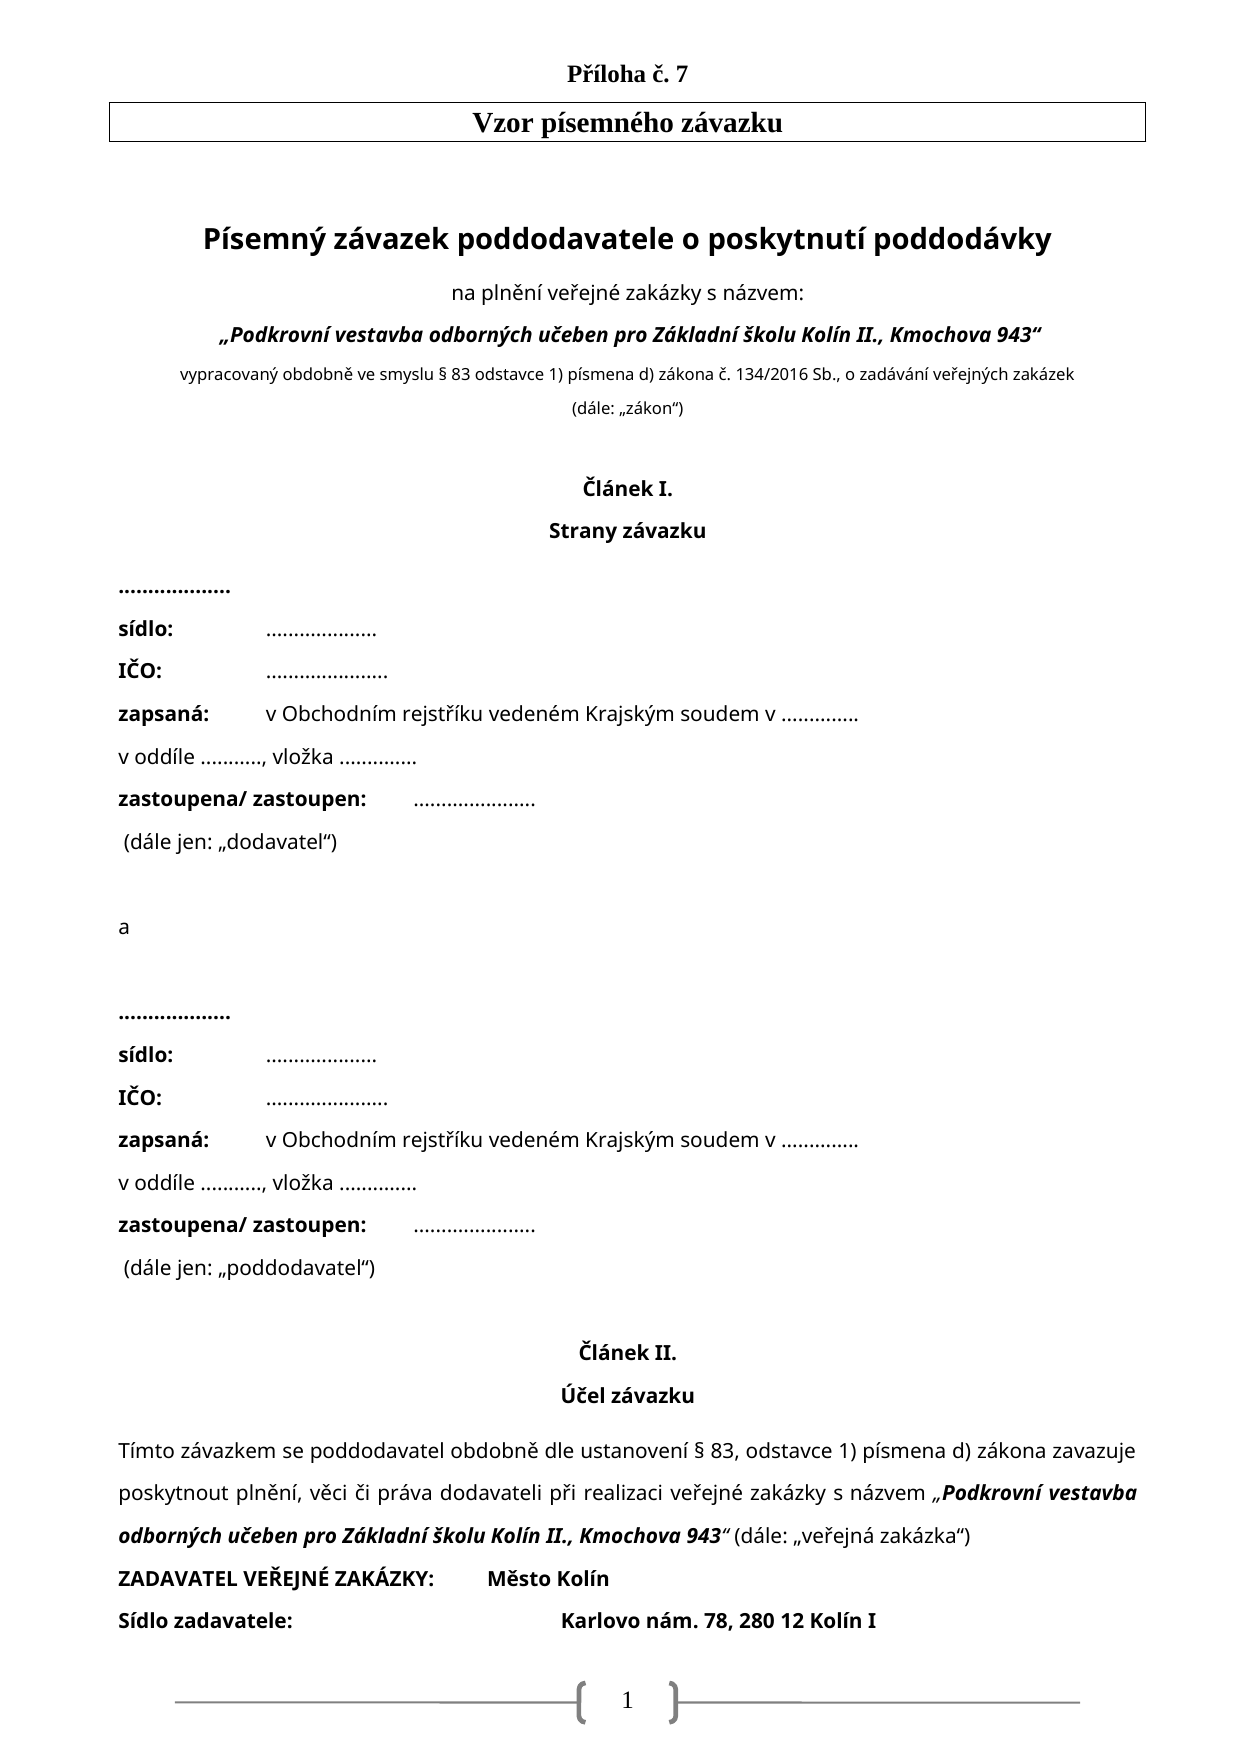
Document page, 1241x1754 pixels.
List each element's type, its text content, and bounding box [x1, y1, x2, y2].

text vypracovaný obdobně ve smyslu § 83 odstavce 1) písmena d) zákona č. 134/2016 Sb., o zadávání veřejných zakázek [118, 363, 1137, 386]
text (dále jen: „dodavatel“) [118, 827, 1137, 855]
text zastoupena/ zastoupen: ...................... [118, 1210, 1137, 1239]
text (dále jen: „poddodavatel“) [118, 1253, 1137, 1281]
text Vzor písemného závazku [110, 103, 1145, 141]
text Strany závazku [118, 516, 1137, 545]
text Článek I. [118, 474, 1137, 502]
text Příloha č. 7 [118, 59, 1137, 88]
text sídlo: .................... [118, 614, 1137, 642]
text Tímto závazkem se poddodavatel obdobně dle ustanovení § 83, odstavce 1) písmena d) zákona zavazuje poskytnout plnění, věci či práva dodavateli při realizaci veřejné zakázky s názvem „Podkrovní vestavba odborných učeben pro Základní školu Kolín II., Kmochova 943“ (dále: „veřejná zakázka“) [118, 1436, 1137, 1549]
text v oddíle ..........., vložka .............. [118, 742, 1137, 770]
text Účel závazku [118, 1381, 1137, 1409]
text Sídlo zadavatele: Karlovo nám. 78, 280 12 Kolín I [118, 1606, 1137, 1635]
text ................... [118, 997, 1137, 1026]
text IČO: ...................... [118, 1083, 1137, 1111]
text Článek II. [118, 1338, 1137, 1367]
text ................... [118, 571, 1137, 600]
text Písemný závazek poddodavatele o poskytnutí poddodávky [118, 218, 1137, 258]
text ZADAVATEL VEŘEJNÉ ZAKÁZKY: Město Kolín [118, 1564, 1137, 1592]
text na plnění veřejné zakázky s názvem: [118, 278, 1137, 306]
text zastoupena/ zastoupen: ...................... [118, 784, 1137, 813]
text sídlo: .................... [118, 1040, 1137, 1068]
text v oddíle ..........., vložka .............. [118, 1168, 1137, 1196]
text zapsaná: v Obchodním rejstříku vedeném Krajským soudem v .............. [118, 699, 1137, 728]
text zapsaná: v Obchodním rejstříku vedeném Krajským soudem v .............. [118, 1125, 1137, 1154]
text a [118, 912, 1137, 941]
text IČO: ...................... [118, 657, 1137, 685]
text (dále: „zákon“) [118, 397, 1137, 420]
text „Podkrovní vestavba odborných učeben pro Základní školu Kolín II., Kmochova 943“ [118, 320, 1137, 349]
